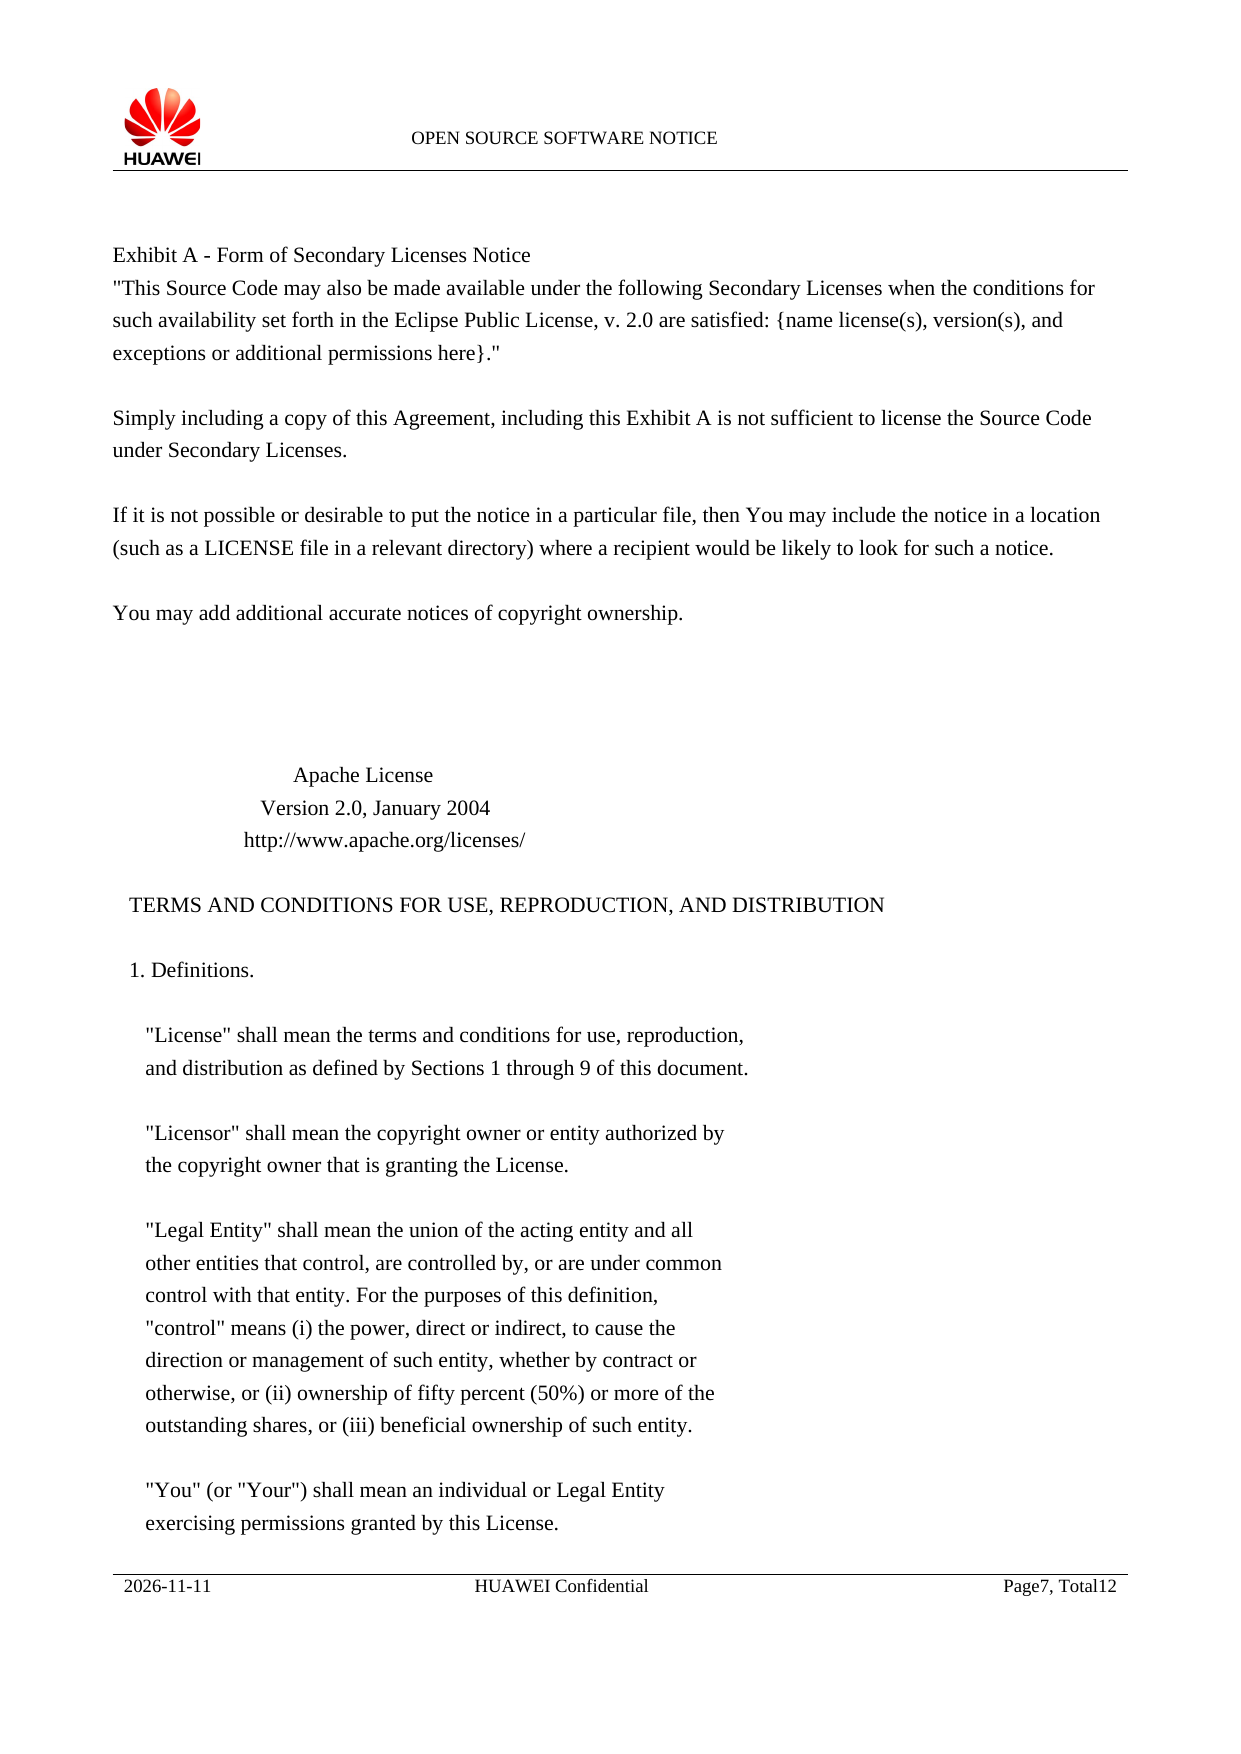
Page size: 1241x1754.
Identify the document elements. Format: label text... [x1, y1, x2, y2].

picture [124, 88, 201, 165]
